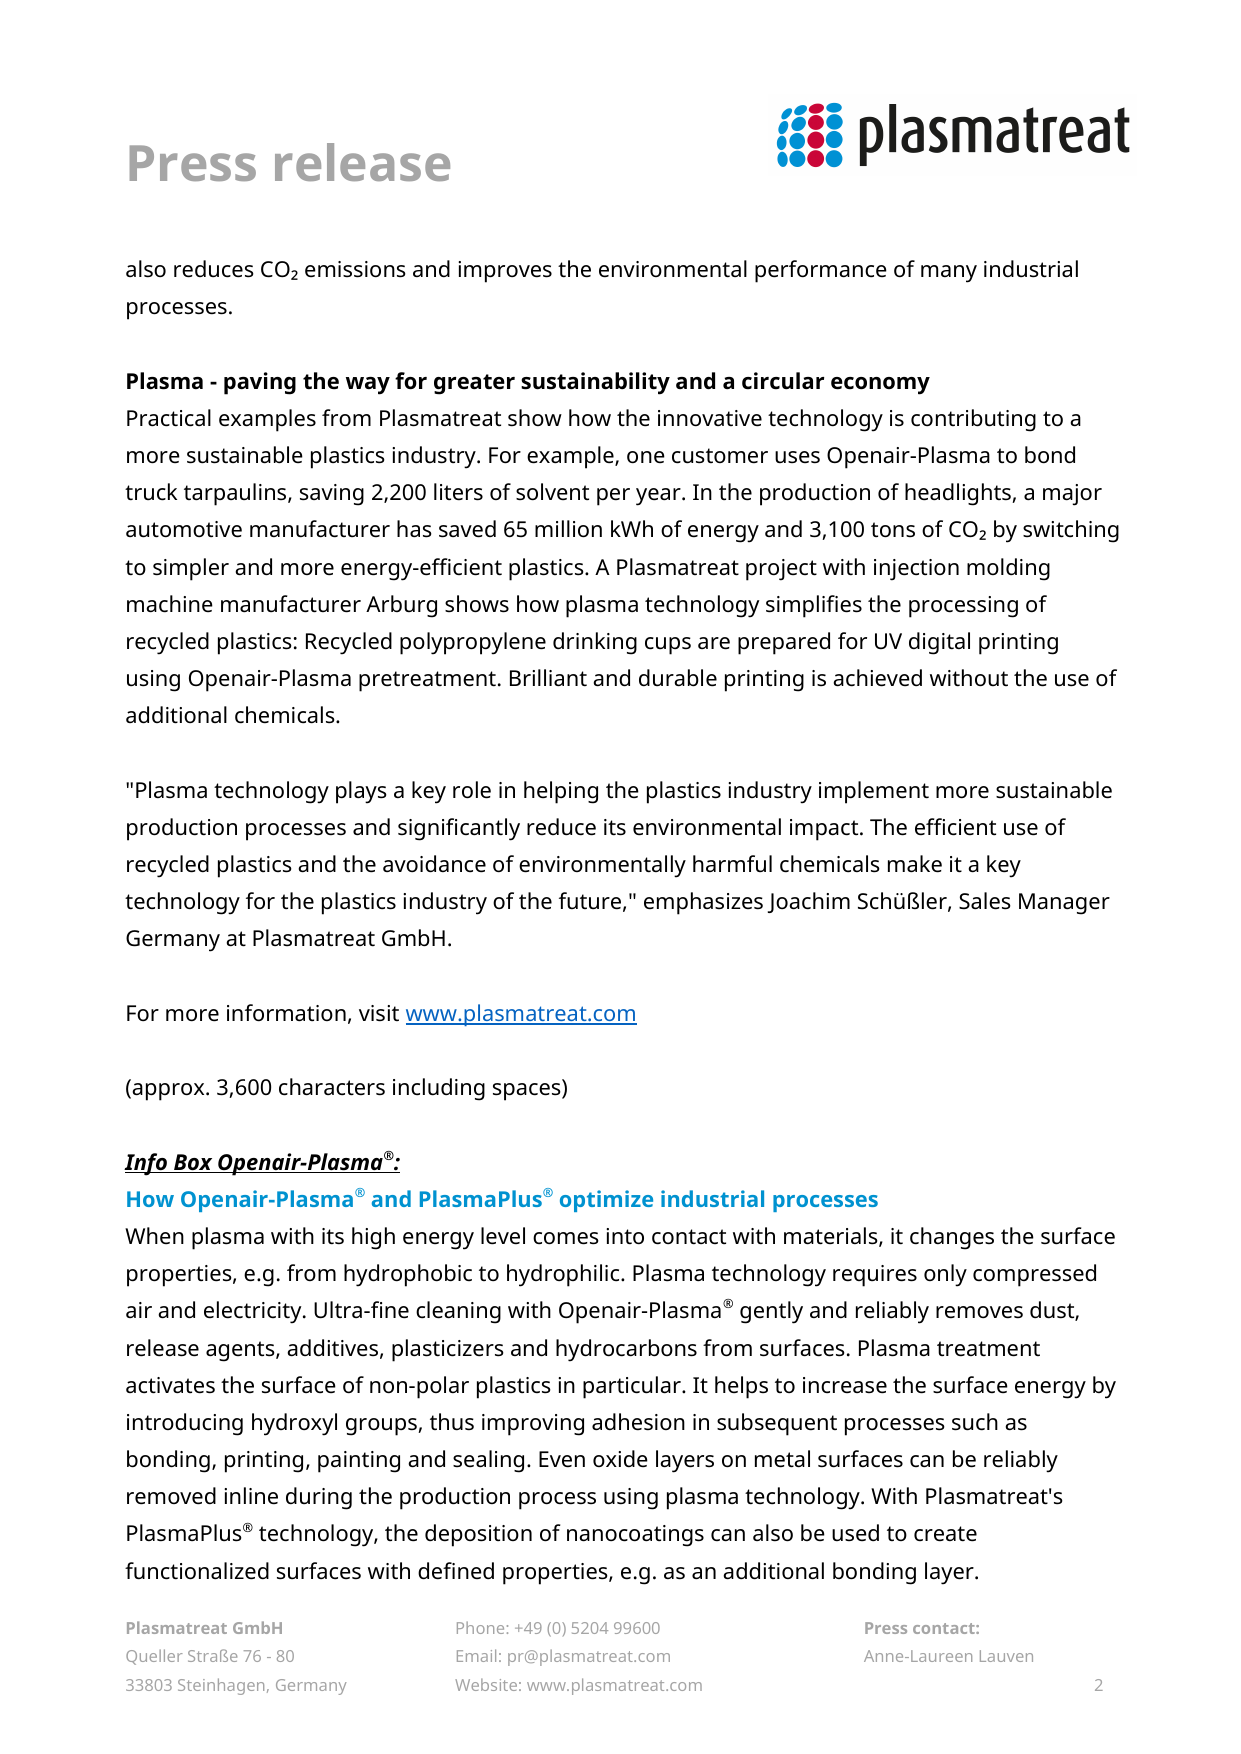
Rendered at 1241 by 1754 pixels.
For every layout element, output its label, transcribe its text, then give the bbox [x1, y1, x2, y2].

text (approx. 3,600 characters including spaces) [125, 1072, 1122, 1102]
picture [543, 1188, 552, 1197]
text Info Box Openair-Plasma®: [125, 1147, 1122, 1176]
picture [768, 94, 1138, 176]
text When plasma with its high energy level comes into contact with materials, it changes the surface properties, e.g. from hydrophobic to hydrophilic. Plasma technology requires only compressed air and electricity. Ultra-fine cleaning with Openair-Plasma® gently and reliably removes dust, release agents, additives, plasticizers and hydrocarbons from surfaces. Plasma treatment activates the surface of non-polar plastics in particular. It helps to increase the surface energy by introducing hydroxyl groups, thus improving adhesion in subsequent processes such as bonding, printing, painting and sealing. Even oxide layers on metal surfaces can be reliably removed inline during the production process using plasma technology. With Plasmatreat's PlasmaPlus® technology, the deposition of nanocoatings can also be used to create functionalized surfaces with defined properties, e.g. as an additional bonding layer. [125, 1221, 1122, 1585]
text Plasma - paving the way for greater sustainability and a circular economy [125, 366, 1122, 395]
picture [355, 1188, 364, 1197]
text Practical examples from Plasmatreat show how the innovative technology is contributing to a more sustainable plastics industry. For example, one customer uses Openair-Plasma to bond truck tarpaulins, saving 2,200 liters of solvent per year. In the production of headlights, a major automotive manufacturer has saved 65 million kWh of energy and 3,100 tons of CO₂ by switching to simpler and more energy-efficient plastics. A Plasmatreat project with injection molding machine manufacturer Arburg shows how plasma technology simplifies the processing of recycled plastics: Recycled polypropylene drinking cups are prepared for UV digital printing using Openair-Plasma pretreatment. Brilliant and durable printing is achieved without the use of additional chemicals. [125, 403, 1122, 730]
text How Openair-Plasma® and PlasmaPlus® optimize industrial processes [125, 1184, 1122, 1213]
text For more information, visit www.plasmatreat.com [125, 998, 1122, 1028]
text "Plasma technology plays a key role in helping the plastics industry implement more sustainable production processes and significantly reduce its environmental impact. The efficient use of recycled plastics and the avoidance of environmentally harmful chemicals make it a key technology for the plastics industry of the future," emphasizes Joachim Schüßler, Sales Manager Germany at Plasmatreat GmbH. [125, 775, 1122, 953]
